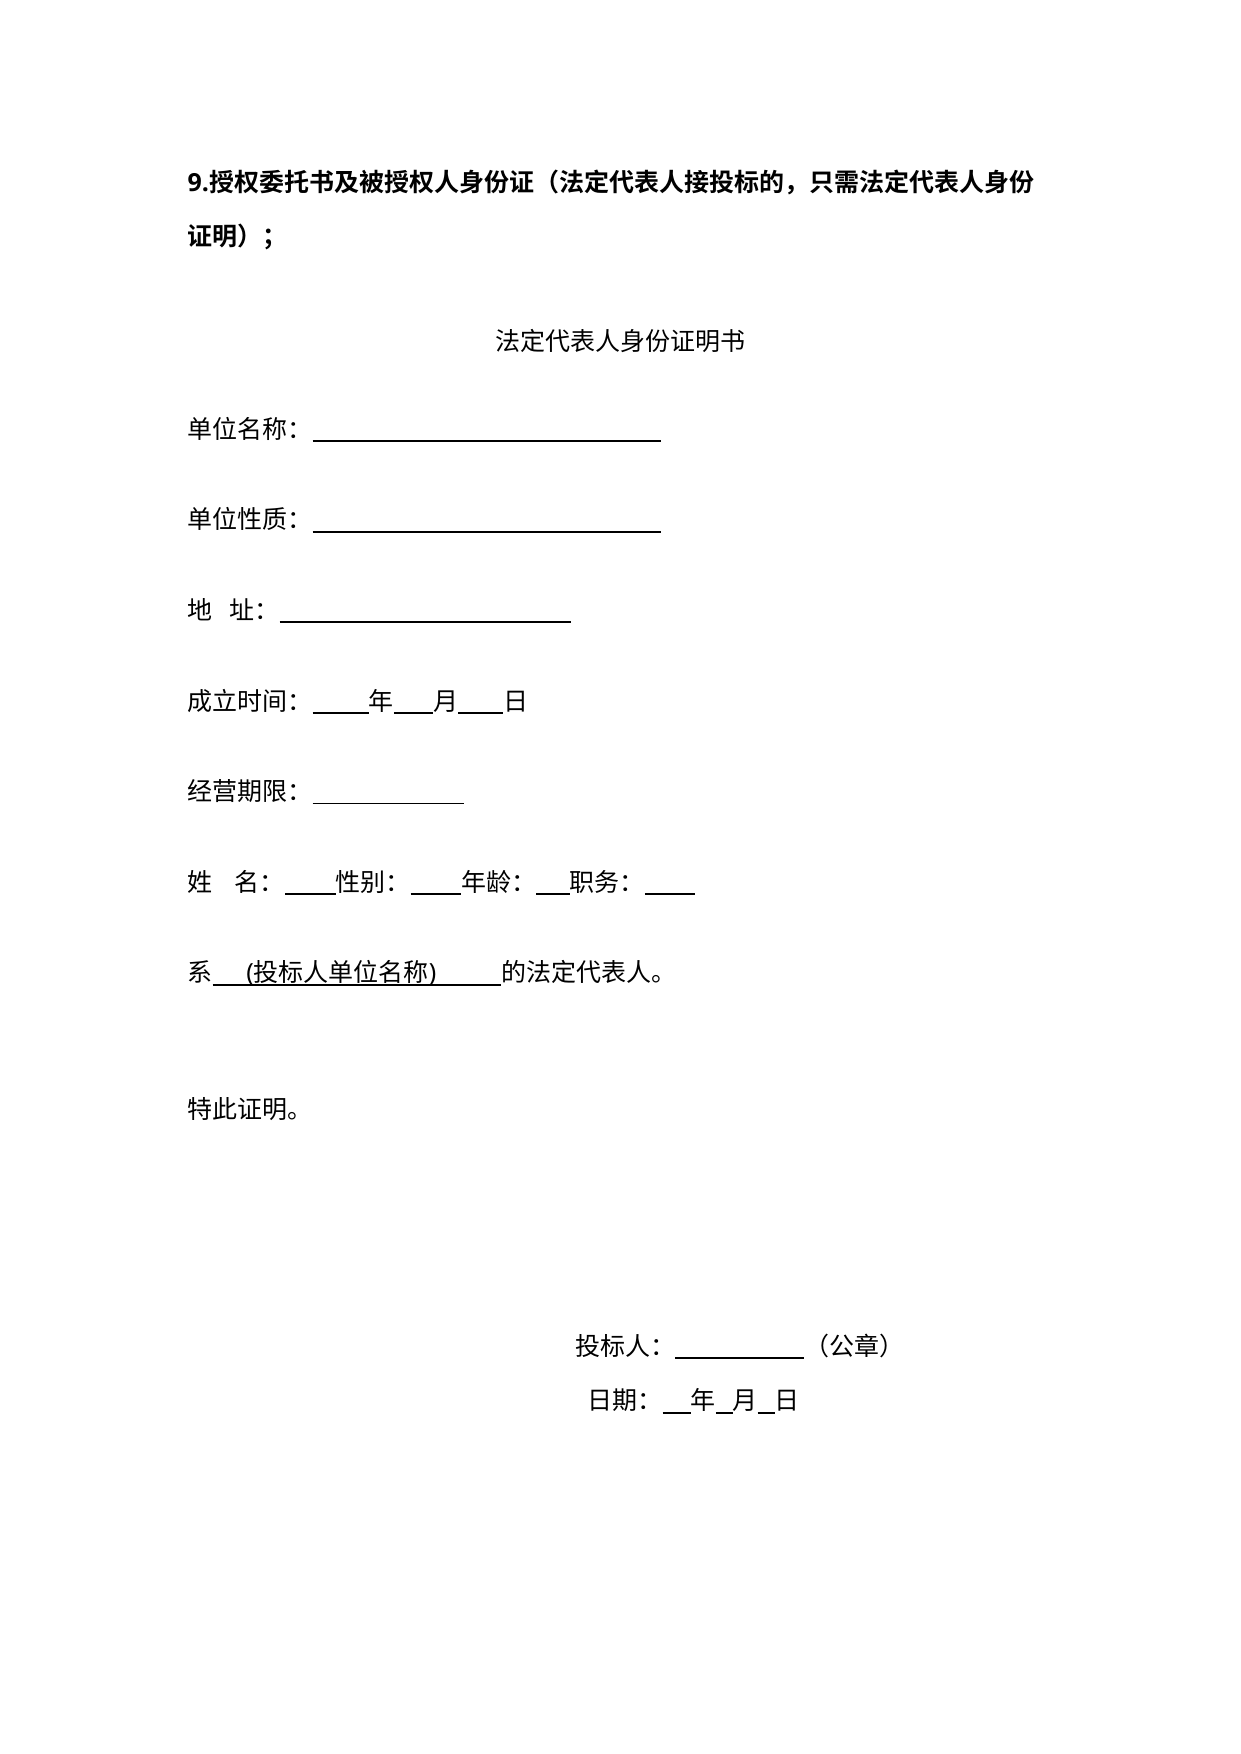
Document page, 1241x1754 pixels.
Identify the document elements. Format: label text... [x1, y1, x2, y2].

text 姓 名： 性别： 年龄： 职务： [187, 862, 1053, 898]
text 单位性质： [187, 500, 1053, 536]
text 特此证明。 [187, 1089, 1053, 1125]
text 经营期限： [187, 772, 1053, 808]
text 投标人： （公章） [187, 1326, 1053, 1363]
text 成立时间： 年 月 日 [187, 681, 1053, 717]
text 地 址： [187, 590, 1053, 627]
text 法定代表人身份证明书 [187, 322, 1053, 358]
text 9.授权委托书及被授权人身份证（法定代表人接投标的，只需法定代表人身份证明）； [187, 162, 1053, 253]
text 单位名称： [187, 409, 1053, 445]
text 系 (投标人单位名称) 的法定代表人。 [187, 953, 1053, 989]
text 日期： 年 月 日 [187, 1381, 1053, 1417]
